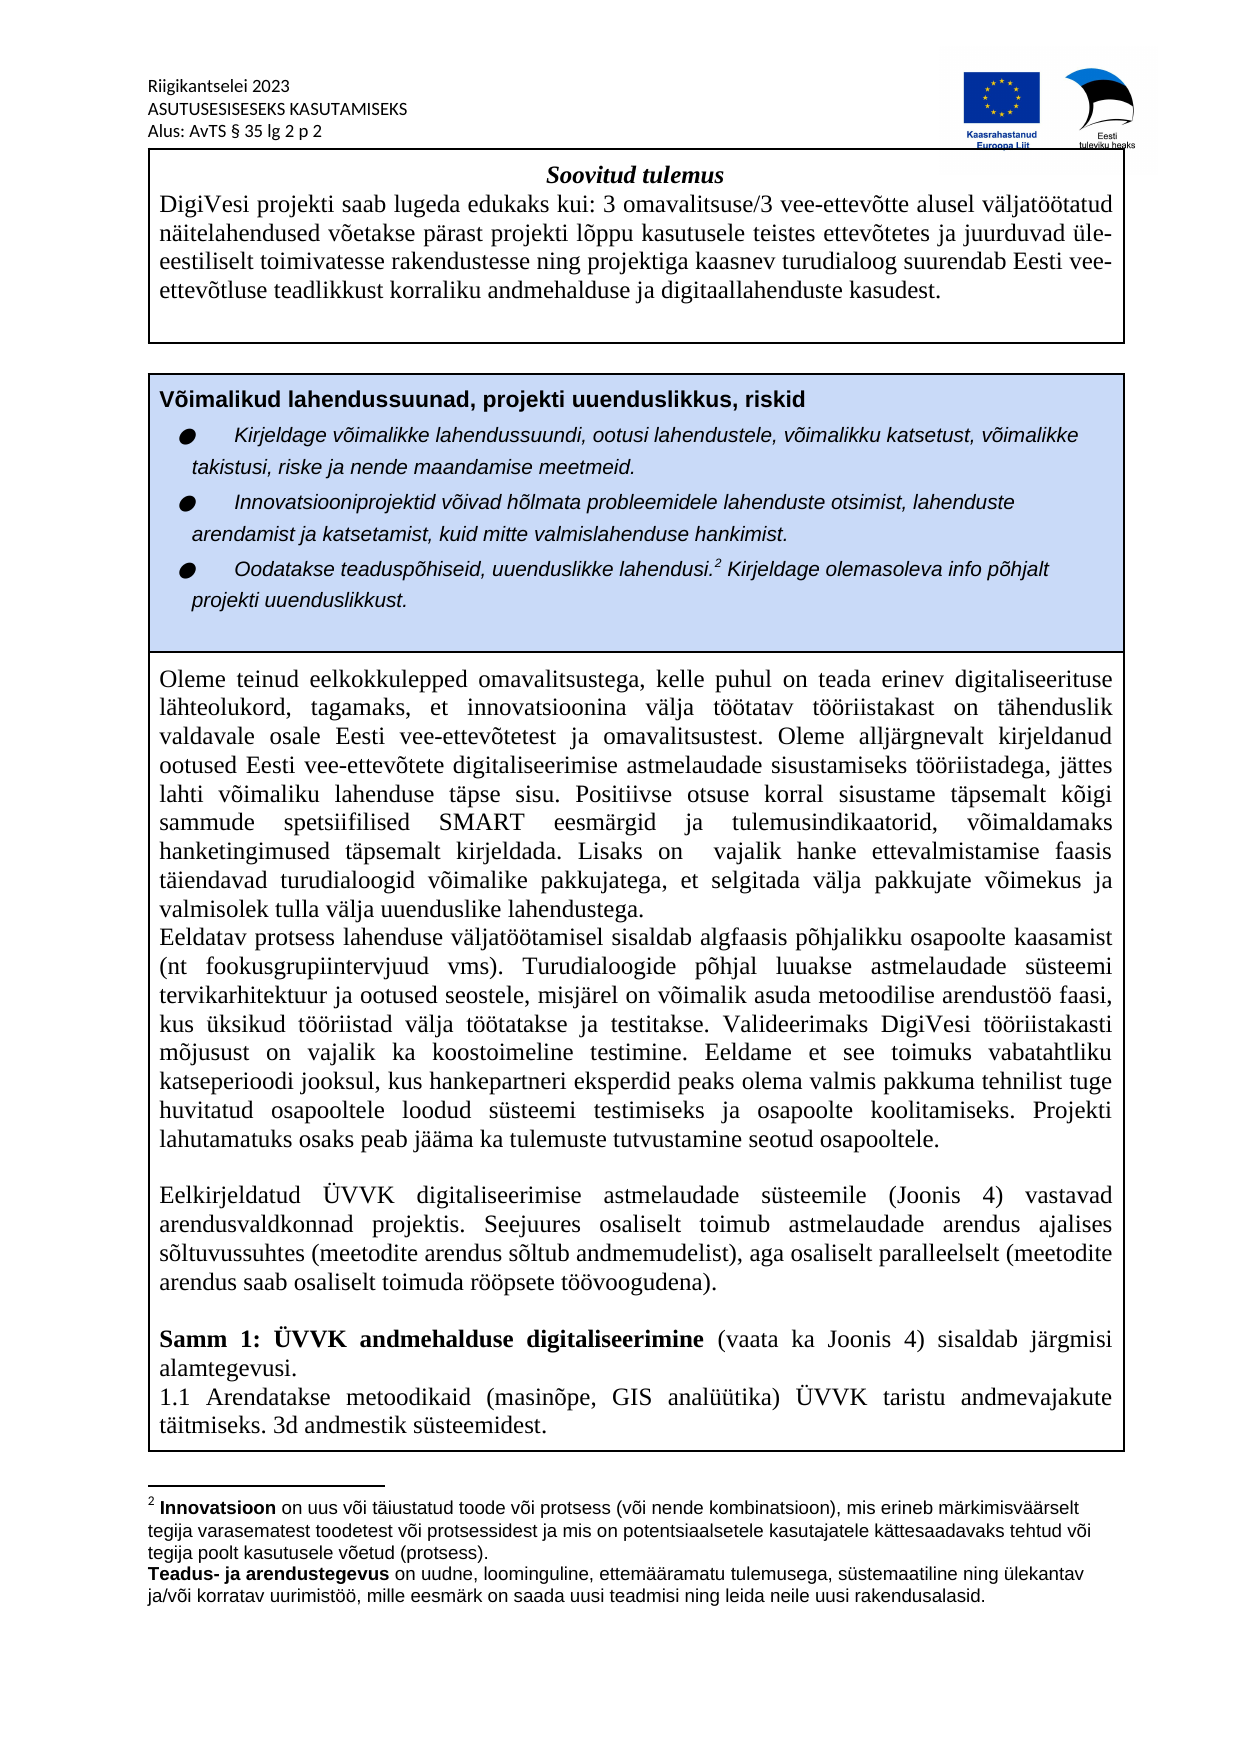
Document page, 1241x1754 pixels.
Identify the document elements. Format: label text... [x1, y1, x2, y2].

picture [939, 46, 1159, 175]
table_header Võimalikud lahendussuunad, projekti uuenduslikkus, riskid Kirjeldage võimalikke lahendussuundi, ootusi lahendustele, võimalikku katsetust, võimalikke takistusi, riske ja nende maandamise meetmeid. Innovatsiooniprojektid võivad hõlmata probleemidele lahenduste otsimist, lahenduste arendamist ja katsetamist, kuid mitte valmislahenduse hankimist. Oodatakse teaduspõhiseid, uuenduslikke lahendusi. Kirjeldage olemasoleva info põhjalt projekti uuenduslikkust. [150, 375, 1123, 651]
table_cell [150, 653, 1123, 1449]
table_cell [150, 150, 1123, 342]
